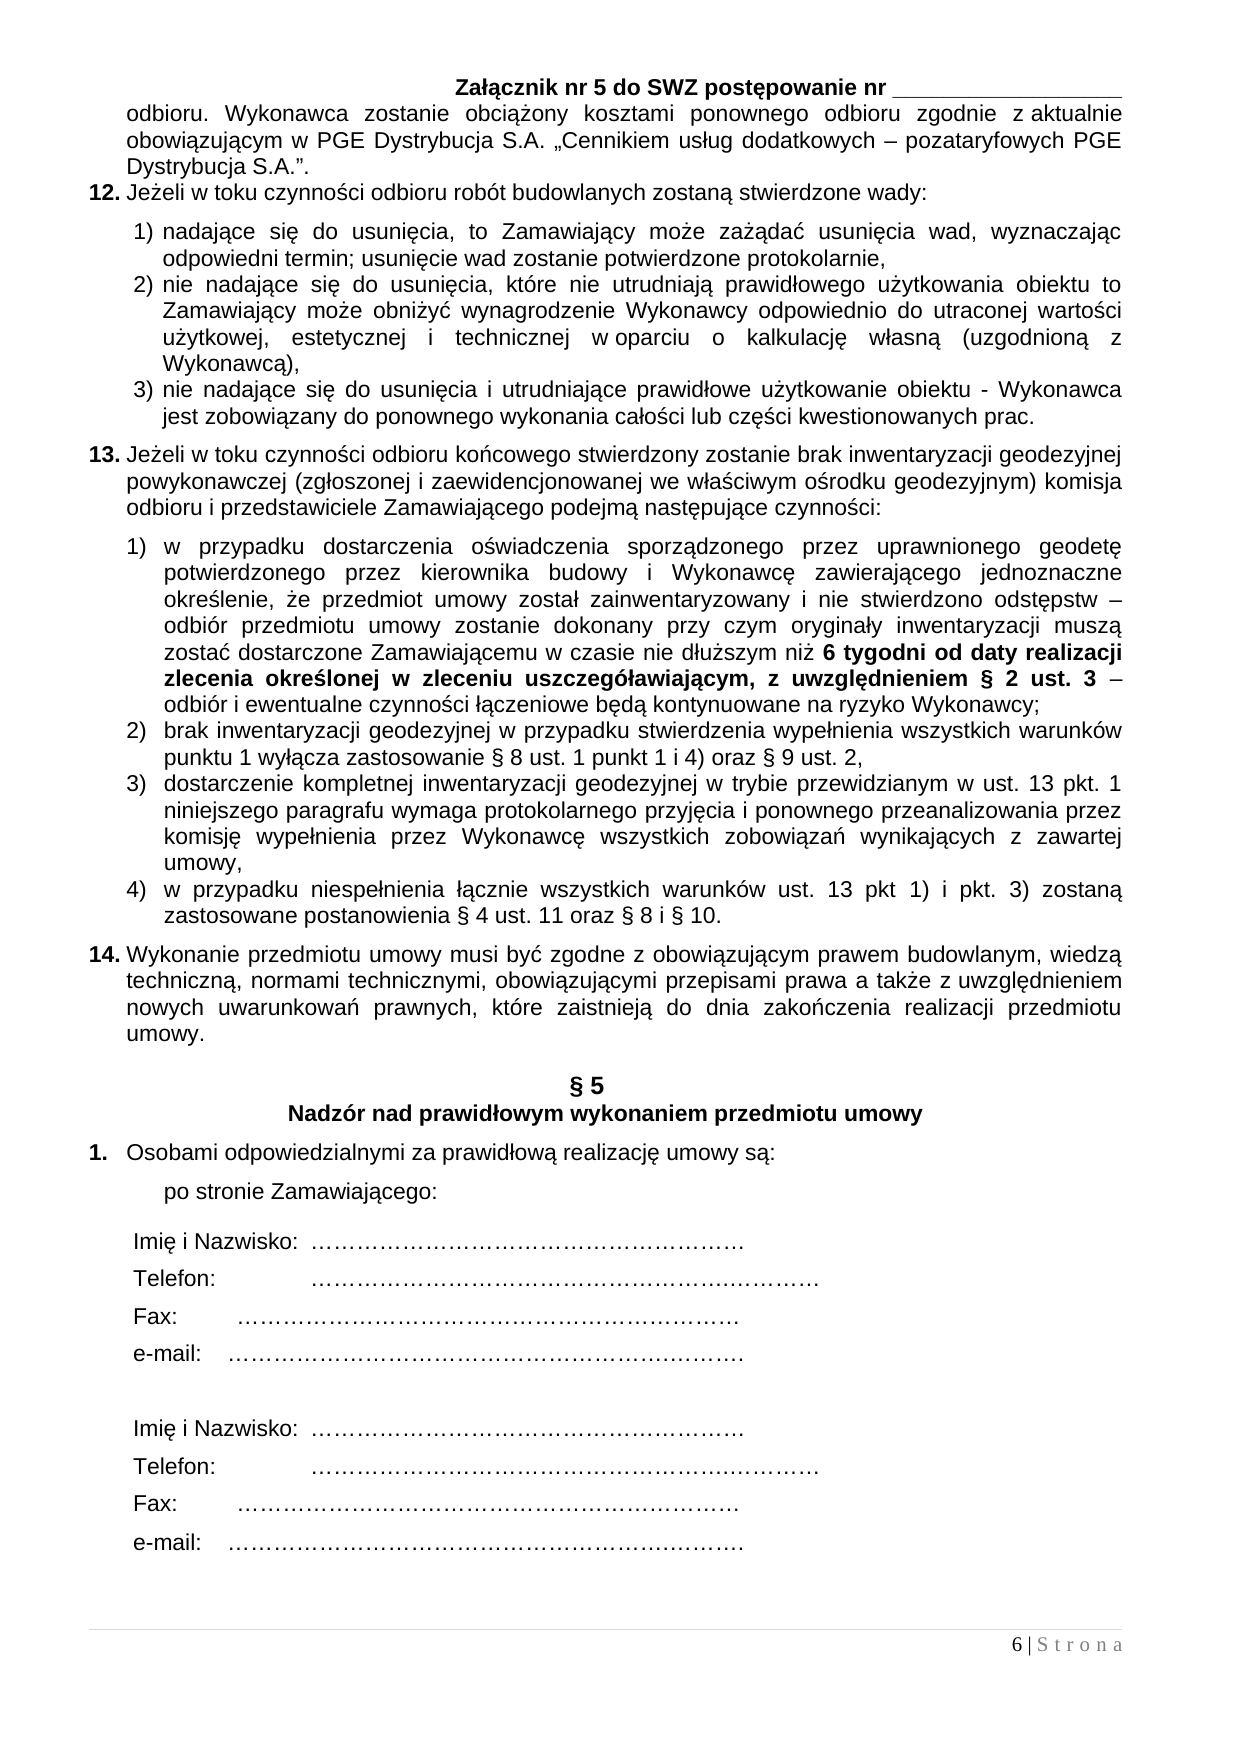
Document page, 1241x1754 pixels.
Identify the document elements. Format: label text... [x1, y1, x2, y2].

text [89, 100, 1122, 179]
text Imię i Nazwisko: ………………………………………………… [133, 1404, 1122, 1442]
list brak inwentaryzacji geodezyjnej w przypadku stwierdzenia wypełnienia wszystkich warunków punktu 1 wyłącza zastosowanie § 8 ust. 1 punkt 1 i 4) oraz § 9 ust. 2, [126, 717, 1122, 770]
text Imię i Nazwisko: ………………………………………………… [133, 1217, 1122, 1254]
text po stronie Zamawiającego: [164, 1178, 1122, 1204]
text Fax: ………………………………………………………… [133, 1292, 1122, 1329]
text Telefon: ……………………………………………….………… [133, 1442, 1122, 1479]
list w przypadku niespełnienia łącznie wszystkich warunków ust. 13 pkt 1) i pkt. 3) zostaną zastosowane postanowienia § 4 ust. 11 oraz § 8 i § 10. [126, 876, 1122, 928]
list Wykonanie przedmiotu umowy musi być zgodne z obowiązującym prawem budowlanym, wiedzą techniczną, normami technicznymi, obowiązującymi przepisami prawa a także z uwzględnieniem nowych uwarunkowań prawnych, które zaistnieją do dnia zakończenia realizacji przedmiotu umowy. [89, 941, 1122, 1046]
list w przypadku dostarczenia oświadczenia sporządzonego przez uprawnionego geodetę potwierdzonego przez kierownika budowy i Wykonawcę zawierającego jednoznaczne określenie, że przedmiot umowy został zainwentaryzowany i nie stwierdzono odstępstw – odbiór przedmiotu umowy zostanie dokonany przy czym oryginały inwentaryzacji muszą zostać dostarczone Zamawiającemu w czasie nie dłuższym niż 6 tygodni od daty realizacji zlecenia określonej w zleceniu uszczegóławiającym, z uwzględnieniem § 2 ust. 3 – odbiór i ewentualne czynności łączeniowe będą kontynuowane na ryzyko Wykonawcy; [126, 533, 1122, 717]
list Osobami odpowiedzialnymi za prawidłową realizację umowy są: [89, 1139, 1122, 1165]
list nie nadające się do usunięcia i utrudniające prawidłowe użytkowanie obiektu - Wykonawca jest zobowiązany do ponownego wykonania całości lub części kwestionowanych prac. [133, 376, 1122, 429]
list nie nadające się do usunięcia, które nie utrudniają prawidłowego użytkowania obiektu to Zamawiający może obniżyć wynagrodzenie Wykonawcy odpowiednio do utraconej wartości użytkowej, estetycznej i technicznej w oparciu o kalkulację własną (uzgodnioną z Wykonawcą), [133, 271, 1122, 376]
text Jeżeli w toku czynności odbioru robót budowlanych zostaną stwierdzone wady: [89, 179, 1122, 206]
text e-mail: ………………………………………………….………. [89, 1529, 1122, 1555]
list nadające się do usunięcia, to Zamawiający może zażądać usunięcia wad, wyznaczając odpowiedni termin; usunięcie wad zostanie potwierdzone protokolarnie, [133, 218, 1122, 271]
text Jeżeli w toku czynności odbioru końcowego stwierdzony zostanie brak inwentaryzacji geodezyjnej powykonawczej (zgłoszonej i zaewidencjonowanej we właściwym ośrodku geodezyjnym) komisja odbioru i przedstawiciele Zamawiającego podejmą następujące czynności: [89, 441, 1122, 521]
text Telefon: ……………………………………………….………… [133, 1254, 1122, 1292]
list dostarczenie kompletnej inwentaryzacji geodezyjnej w trybie przewidzianym w ust. 13 pkt. 1 niniejszego paragrafu wymaga protokolarnego przyjęcia i ponownego przeanalizowania przez komisję wypełnienia przez Wykonawcę wszystkich zobowiązań wynikających z zawartej umowy, [126, 770, 1122, 876]
text e-mail: ………………………………………………….………. [133, 1329, 1122, 1367]
text Nadzór nad prawidłowym wykonaniem przedmiotu umowy [89, 1100, 1122, 1126]
text Fax: ………………………………………………………… [133, 1479, 1122, 1517]
